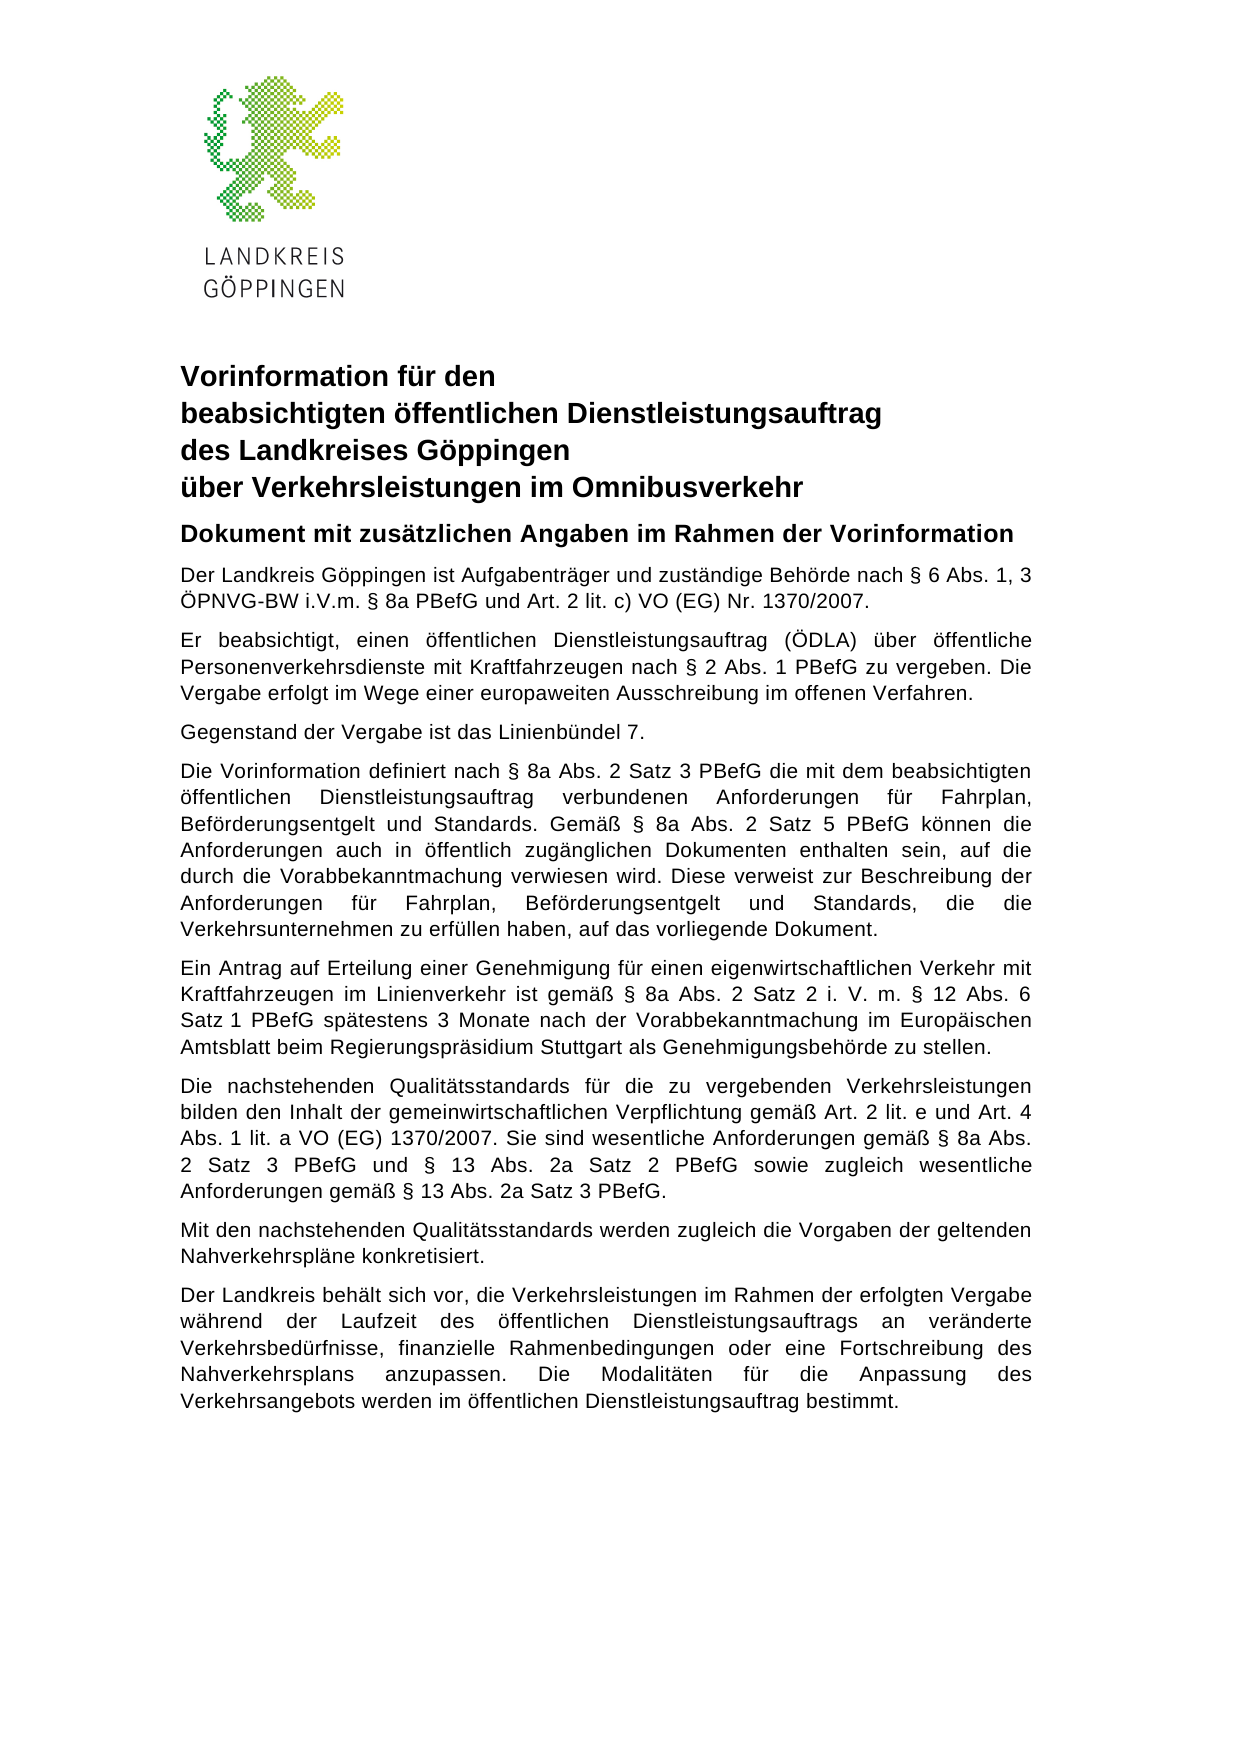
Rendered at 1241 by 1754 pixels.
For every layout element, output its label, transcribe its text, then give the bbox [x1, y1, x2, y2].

text Er beabsichtigt, einen öffentlichen Dienstleistungsauftrag (ÖDLA) über öffentliche Personenverkehrsdienste mit Kraftfahrzeugen nach § 2 Abs. 1 PBefG zu vergeben. Die Vergabe erfolgt im Wege einer europaweiten Ausschreibung im offenen Verfahren. [180, 628, 1033, 705]
text Gegenstand der Vergabe ist das Linienbündel 7. [180, 720, 1033, 744]
text Der Landkreis behält sich vor, die Verkehrsleistungen im Rahmen der erfolgten Vergabe während der Laufzeit des öffentlichen Dienstleistungsauftrags an veränderte Verkehrsbedürfnisse, finanzielle Rahmenbedingungen oder eine Fortschreibung des Nahverkehrsplans anzupassen. Die Modalitäten für die Anpassung des Verkehrsangebots werden im öffentlichen Dienstleistungsauftrag bestimmt. [180, 1283, 1033, 1412]
text Ein Antrag auf Erteilung einer Genehmigung für einen eigenwirtschaftlichen Verkehr mit Kraftfahrzeugen im Linienverkehr ist gemäß § 8a Abs. 2 Satz 2 i. V. m. § 12 Abs. 6 Satz 1 PBefG spätestens 3 Monate nach der Vorabbekanntmachung im Europäischen Amtsblatt beim Regierungspräsidium Stuttgart als Genehmigungsbehörde zu stellen. [180, 956, 1033, 1059]
text Der Landkreis Göppingen ist Aufgabenträger und zuständige Behörde nach § 6 Abs. 1, 3 ÖPNVG-BW i.V.m. § 8a PBefG und Art. 2 lit. c) VO (EG) Nr. 1370/2007. [180, 563, 1033, 613]
text Die nachstehenden Qualitätsstandards für die zu vergebenden Verkehrsleistungen bilden den Inhalt der gemeinwirtschaftlichen Verpflichtung gemäß Art. 2 lit. e und Art. 4 Abs. 1 lit. a VO (EG) 1370/2007. Sie sind wesentliche Anforderungen gemäß § 8a Abs. 2 Satz 3 PBefG und § 13 Abs. 2a Satz 2 PBefG sowie zugleich wesentliche Anforderungen gemäß § 13 Abs. 2a Satz 3 PBefG. [180, 1073, 1033, 1203]
text Vorinformation für den beabsichtigten öffentlichen Dienstleistungsauftrag des Landkreises Göppingen über Verkehrsleistungen im Omnibusverkehr [180, 359, 1033, 503]
text Dokument mit zusätzlichen Angaben im Rahmen der Vorinformation [180, 519, 1033, 548]
text Mit den nachstehenden Qualitätsstandards werden zugleich die Vorgaben der geltenden Nahverkehrspläne konkretisiert. [180, 1218, 1033, 1268]
picture [180, 42, 367, 332]
text Die Vorinformation definiert nach § 8a Abs. 2 Satz 3 PBefG die mit dem beabsichtigten öffentlichen Dienstleistungsauftrag verbundenen Anforderungen für Fahrplan, Beförderungsentgelt und Standards. Gemäß § 8a Abs. 2 Satz 5 PBefG können die Anforderungen auch in öffentlich zugänglichen Dokumenten enthalten sein, auf die durch die Vorabbekanntmachung verwiesen wird. Diese verweist zur Beschreibung der Anforderungen für Fahrplan, Beförderungsentgelt und Standards, die die Verkehrsunternehmen zu erfüllen haben, auf das vorliegende Dokument. [180, 759, 1033, 941]
